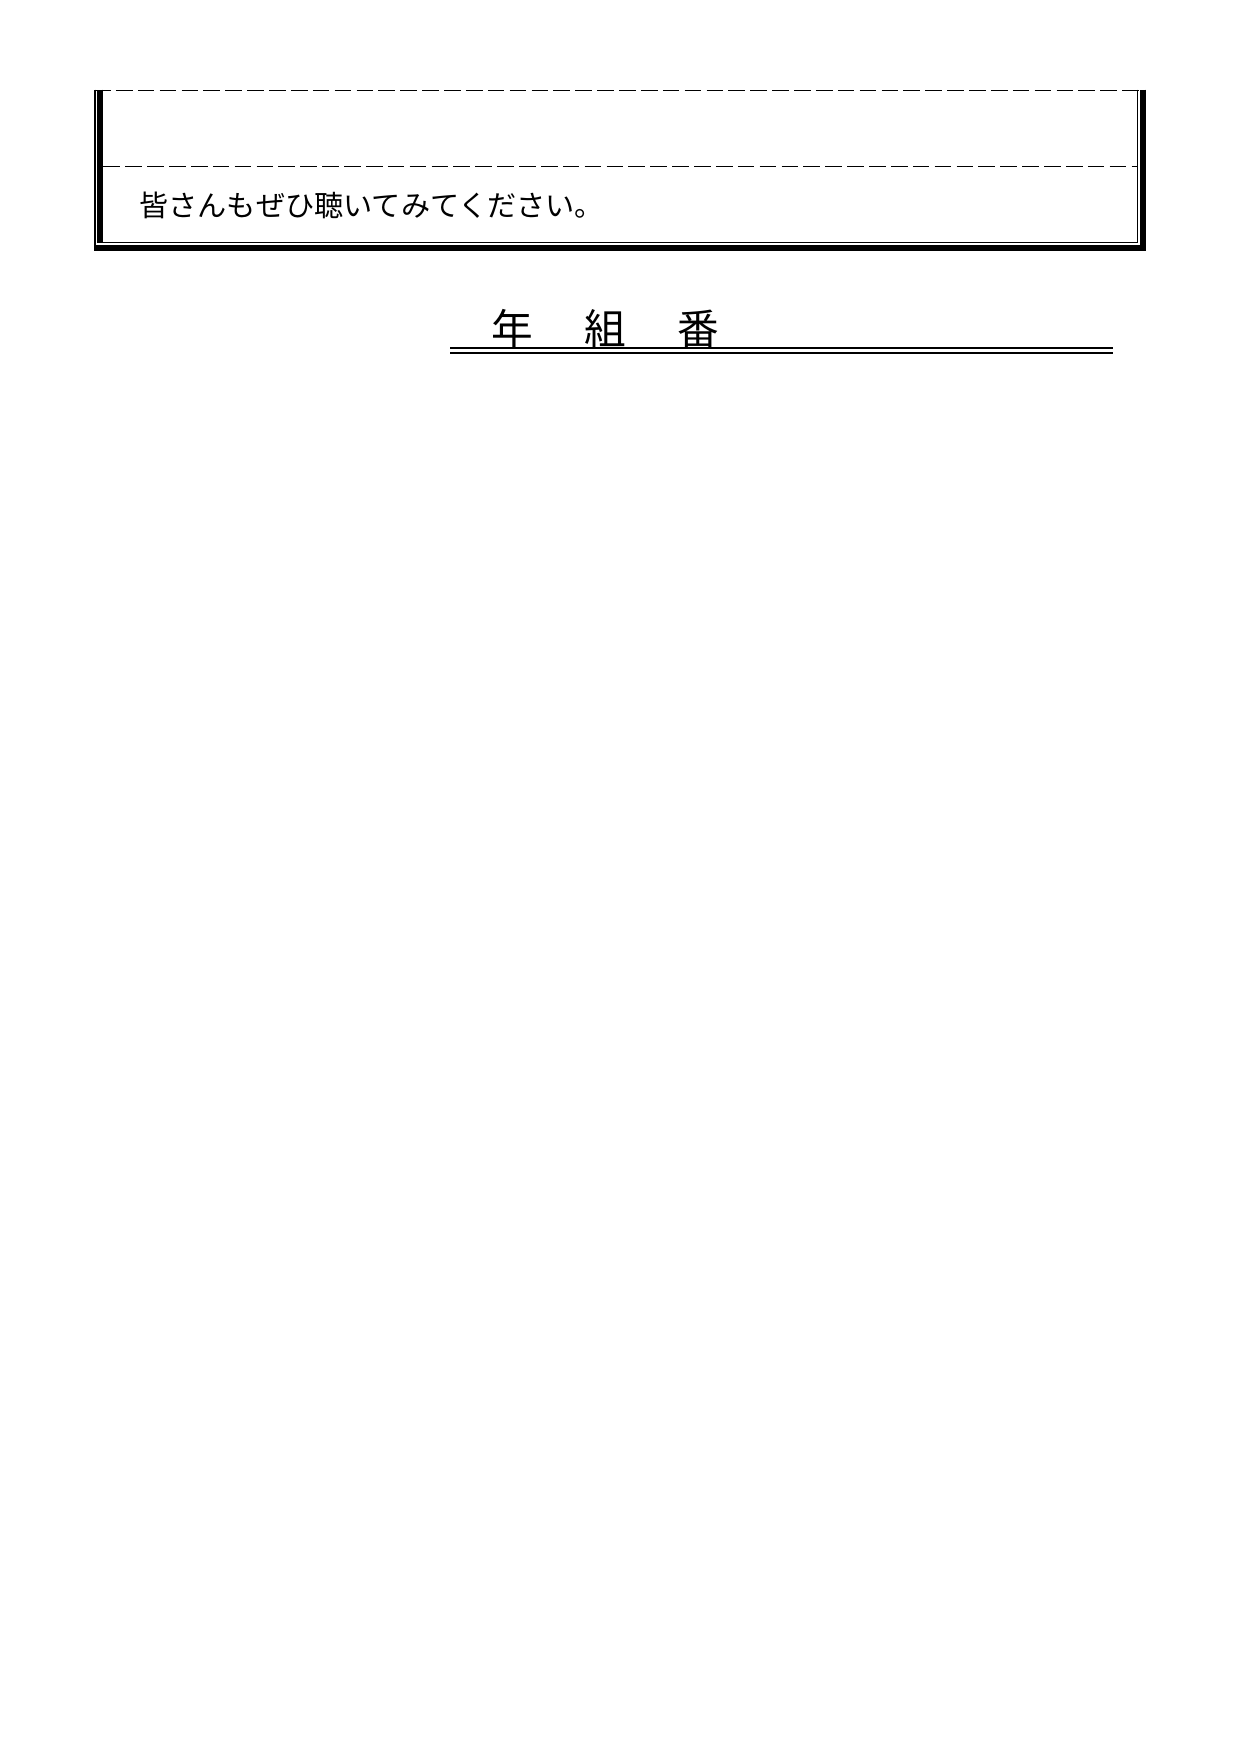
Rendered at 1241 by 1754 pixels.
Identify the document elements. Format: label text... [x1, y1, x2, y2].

text 年 組 番 [75, 288, 1165, 363]
table_cell 皆さんもぜひ聴いてみてください。 [103, 166, 1137, 242]
table_cell （自由記述欄） [103, 90, 1137, 166]
